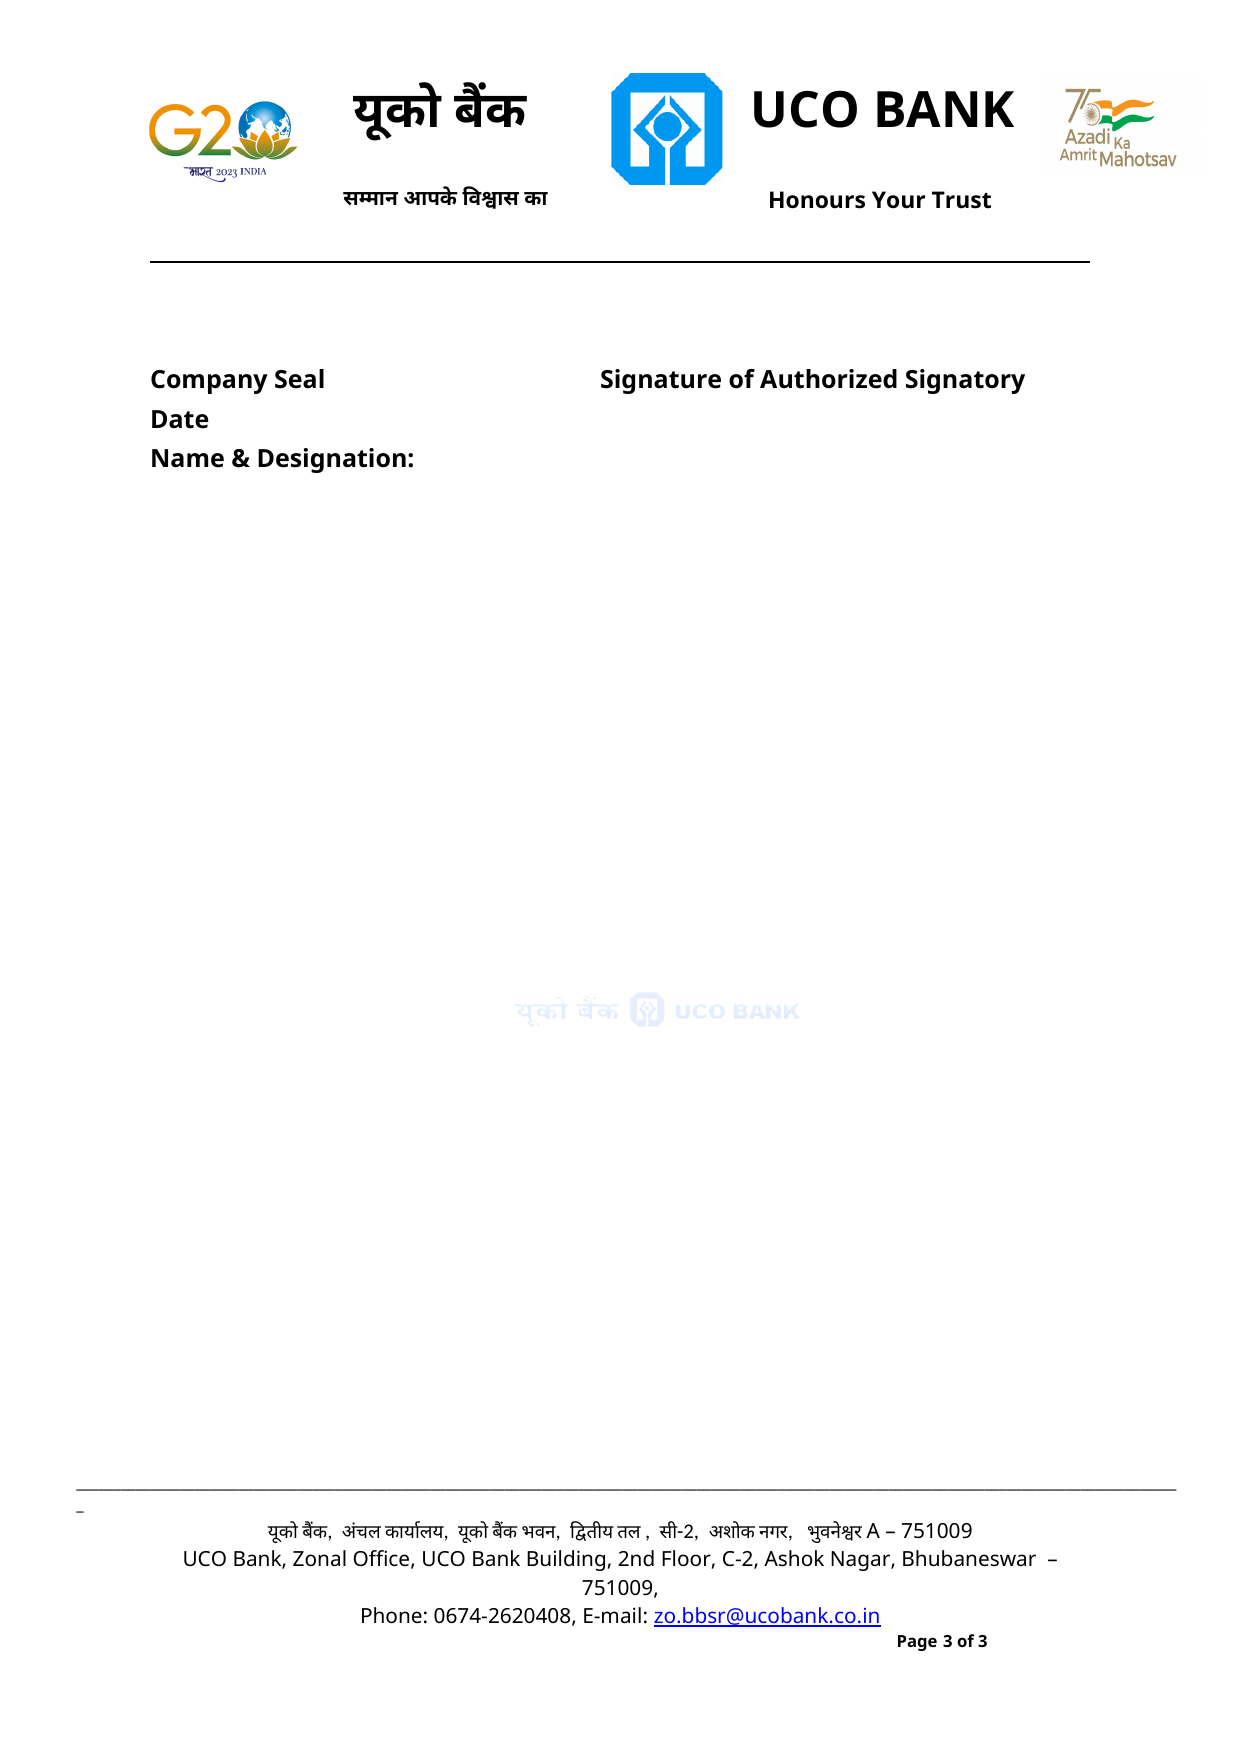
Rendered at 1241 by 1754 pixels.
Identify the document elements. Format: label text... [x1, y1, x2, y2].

picture [611, 73, 723, 185]
text Date [150, 401, 1034, 435]
picture [127, 73, 298, 198]
text Name & Designation: [150, 440, 1034, 474]
text Company Seal Signature of Authorized Signatory [150, 362, 1034, 396]
picture [1044, 73, 1202, 176]
